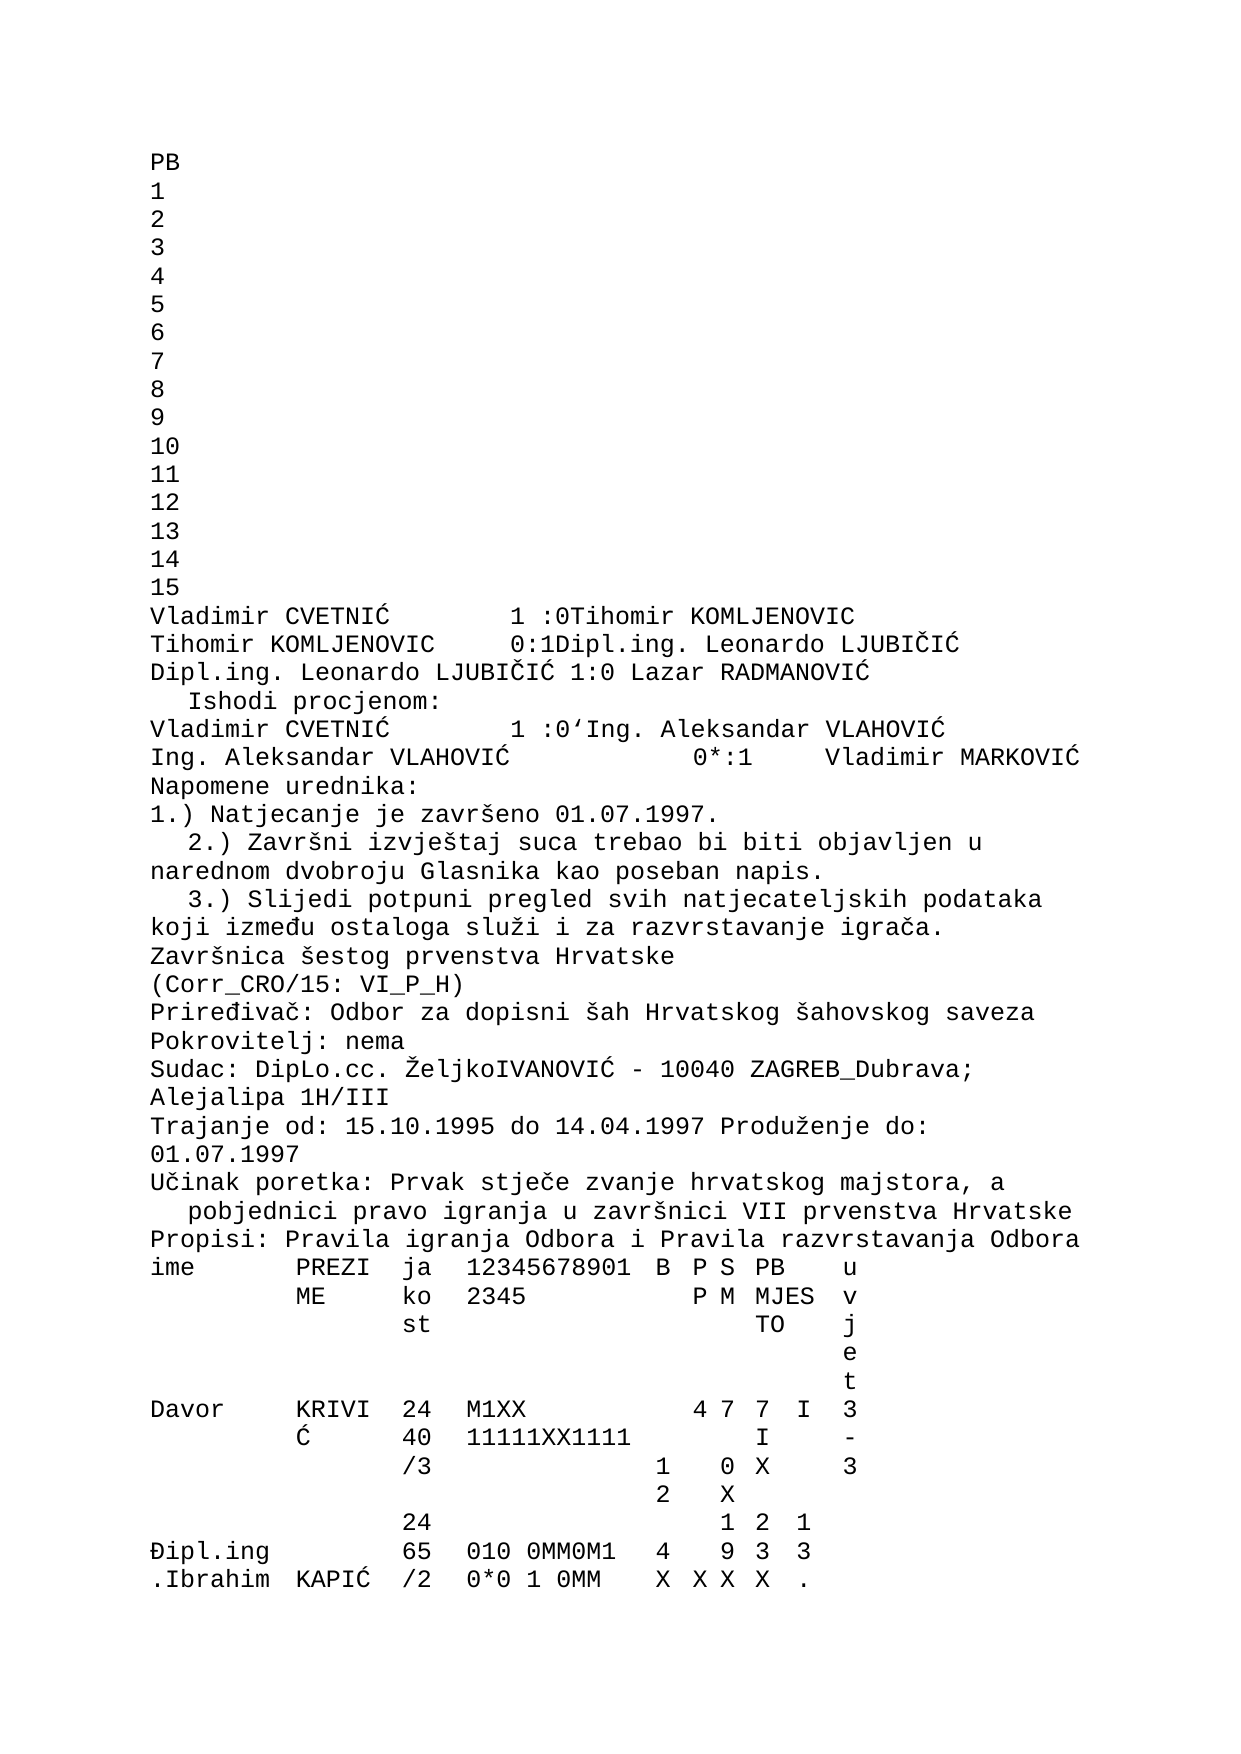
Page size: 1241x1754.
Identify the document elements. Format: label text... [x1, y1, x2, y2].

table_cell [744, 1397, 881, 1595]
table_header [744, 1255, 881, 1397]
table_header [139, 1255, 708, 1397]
text 1.) Natjecanje je završeno 01.07.1997. [150, 802, 1090, 830]
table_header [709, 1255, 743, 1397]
text 9 [150, 405, 1090, 433]
text 6 [150, 320, 1090, 348]
text 15 [150, 575, 1090, 603]
text pobjednici pravo igranja u završnici VII prvenstva Hrvatske Propisi: Pravila igranja Odbora i Pravila razvrstavanja Odbora [150, 1198, 1090, 1255]
text 8 [150, 377, 1090, 405]
text 2.) Završni izvještaj suca trebao bi biti objavljen u narednom dvobroju Glasnika kao poseban napis. [150, 830, 1090, 887]
text 11 [150, 462, 1090, 490]
text 5 [150, 292, 1090, 320]
text Priređivač: Odbor za dopisni šah Hrvatskog šahovskog saveza Pokrovitelj: nema [150, 1000, 1090, 1057]
text Vladimir CVETNIĆ 1 :0 Tihomir KOMLJENOVIC [150, 603, 1090, 632]
text 1 [150, 178, 1090, 207]
text 4 [150, 263, 1090, 292]
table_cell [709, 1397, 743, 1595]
text 2 [150, 207, 1090, 235]
text Sudac: DipLo.cc. ŽeljkoIVANOVIĆ - 10040 ZAGREB_Dubrava; Alejalipa 1H/III Trajanje od: 15.10.1995 do 14.04.1997 Produženje do: 01.07.1997 Učinak poretka: Prvak stječe zvanje hrvatskog majstora, a [150, 1057, 1090, 1198]
text Ing. Aleksandar VLAHOVIĆ 0*:1 Vladimir MARKOVIĆ [150, 745, 1090, 773]
text Tihomir KOMLJENOVIC 0:1 Dipl.ing. Leonardo LJUBIČIĆ [150, 632, 1090, 660]
text PB [150, 150, 1090, 178]
text 14 [150, 547, 1090, 575]
text 12 [150, 490, 1090, 518]
text Dipl.ing. Leonardo LJUBIČIĆ 1:0 Lazar RADMANOVIĆ Ishodi procjenom: [150, 660, 1090, 717]
text Vladimir CVETNIĆ 1 :0‘ Ing. Aleksandar VLAHOVIĆ [150, 717, 1090, 745]
text Završnica šestog prvenstva Hrvatske (Corr_CRO/15: VI_P_H) [150, 943, 1090, 1000]
text 3.) Slijedi potpuni pregled svih natjecateljskih podataka koji između ostaloga služi i za razvrstavanje igrača. [150, 887, 1090, 943]
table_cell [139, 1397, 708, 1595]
text 3 [150, 235, 1090, 263]
text 13 [150, 518, 1090, 547]
text 7 [150, 348, 1090, 377]
text 10 [150, 433, 1090, 462]
text Napomene urednika: [150, 773, 1090, 802]
